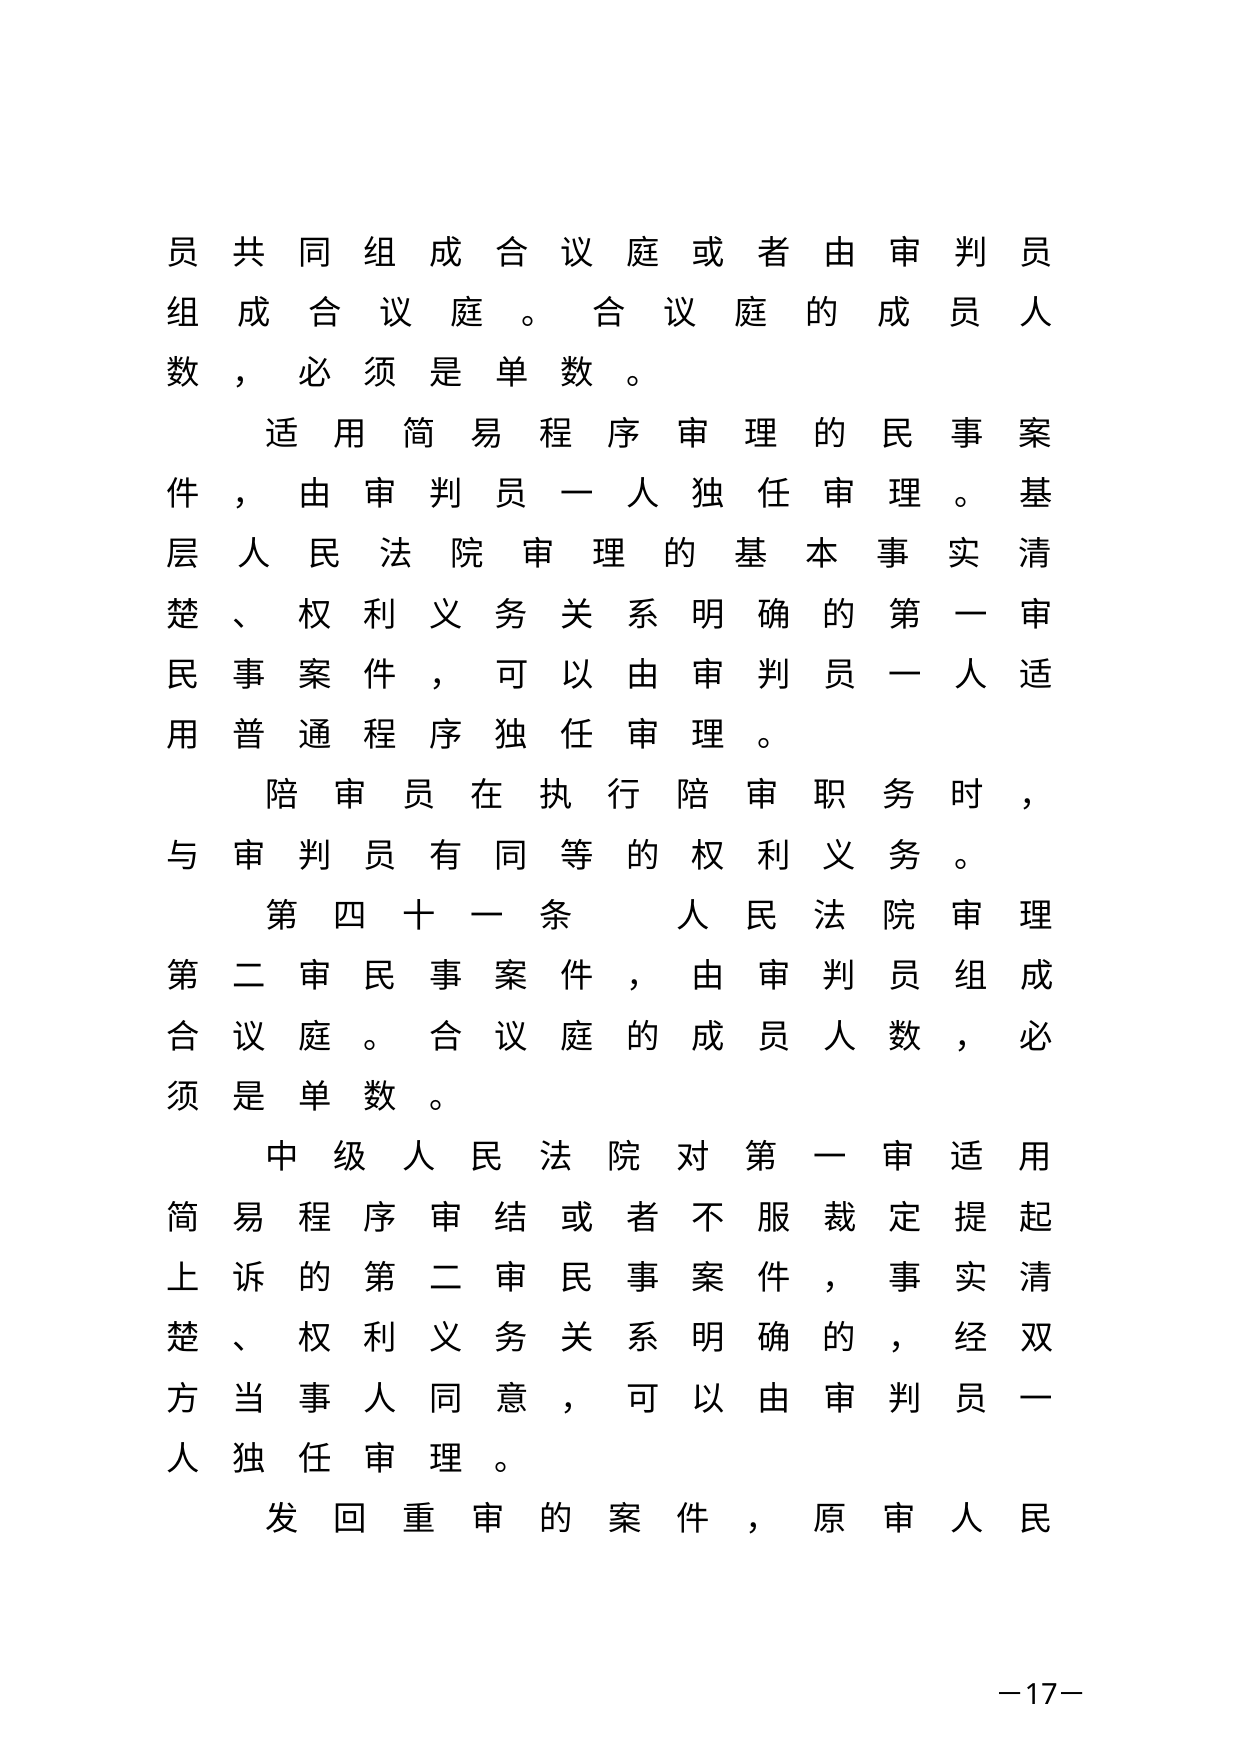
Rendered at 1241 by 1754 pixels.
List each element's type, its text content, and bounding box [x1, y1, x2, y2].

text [167, 219, 1085, 400]
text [167, 1486, 1085, 1546]
text 中级人民法院对第一审适用简易程序审结或者不服裁定提起上诉的第二审民事案件，事实清楚、权利义务关系明确的，经双方当事人同意，可以由审判员一人独任审理。 [167, 1124, 1085, 1486]
text 第四十一条 人民法院审理第二审民事案件，由审判员组成合议庭。合议庭的成员人数，必须是单数。 [167, 883, 1085, 1124]
text 适用简易程序审理的民事案件，由审判员一人独任审理。基层人民法院审理的基本事实清楚、权利义务关系明确的第一审民事案件，可以由审判员一人适用普通程序独任审理。 [167, 400, 1085, 762]
text 陪审员在执行陪审职务时，与审判员有同等的权利义务。 [167, 762, 1085, 883]
